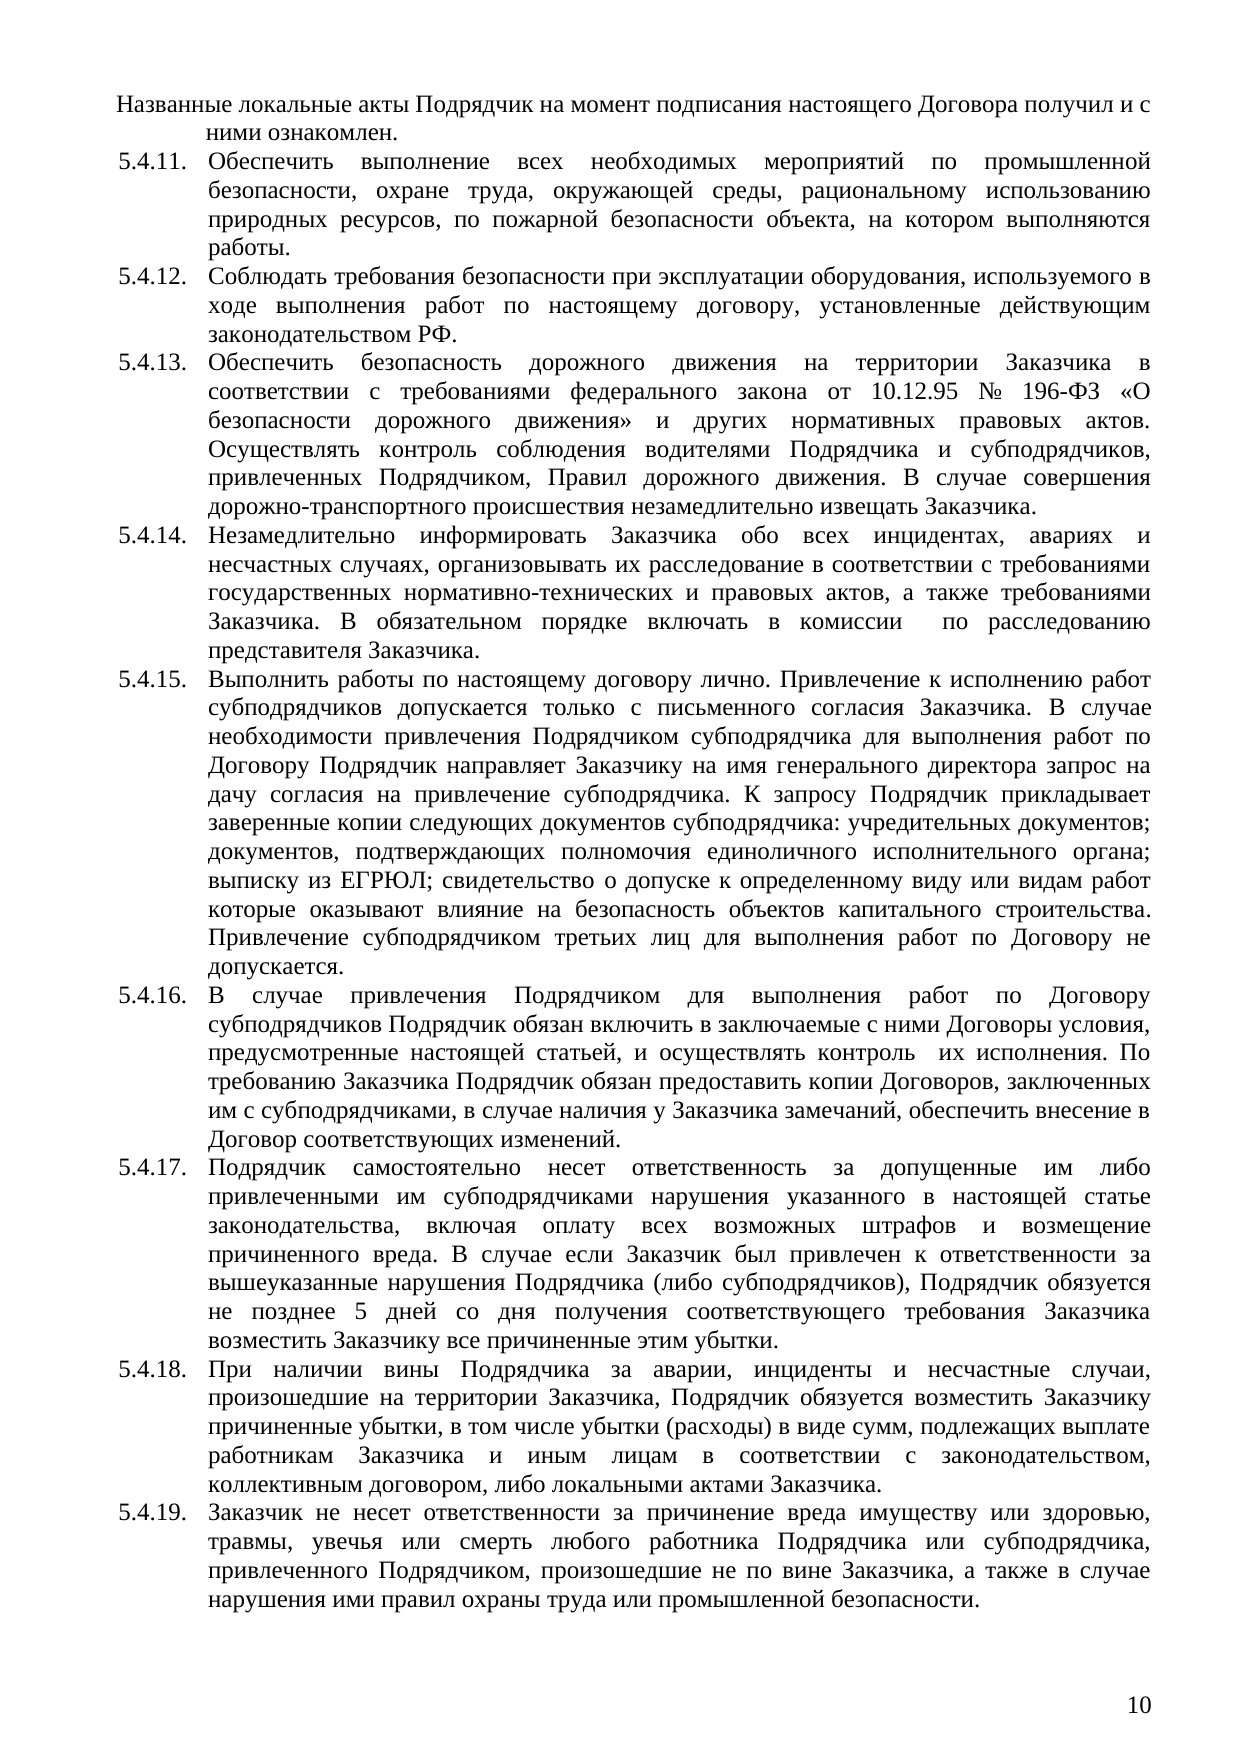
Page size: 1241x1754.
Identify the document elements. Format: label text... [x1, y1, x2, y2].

list Обеспечить безопасность дорожного движения на территории Заказчика в соответствии с требованиями федерального закона от 10.12.95 № 196-ФЗ «О безопасности дорожного движения» и других нормативных правовых актов. Осуществлять контроль соблюдения водителями Подрядчика и субподрядчиков, привлеченных Подрядчиком, Правил дорожного движения. В случае совершения дорожно-транспортного происшествия незамедлительно извещать Заказчика. [118, 347, 1152, 520]
list Заказчик не несет ответственности за причинение вреда имуществу или здоровью, травмы, увечья или смерть любого работника Подрядчика или субподрядчика, привлеченного Подрядчиком, произошедшие не по вине Заказчика, а также в случае нарушения ими правил охраны труда или промышленной безопасности. [118, 1497, 1152, 1612]
list Подрядчик самостоятельно несет ответственность за допущенные им либо привлеченными им субподрядчиками нарушения указанного в настоящей статье законодательства, включая оплату всех возможных штрафов и возмещение причиненного вреда. В случае если Заказчик был привлечен к ответственности за вышеуказанные нарушения Подрядчика (либо субподрядчиков), Подрядчик обязуется не позднее 5 дней со дня получения соответствующего требования Заказчика возместить Заказчику все причиненные этим убытки. [118, 1152, 1152, 1354]
list Выполнить работы по настоящему договору лично. Привлечение к исполнению работ субподрядчиков допускается только с письменного согласия Заказчика. В случае необходимости привлечения Подрядчиком субподрядчика для выполнения работ по Договору Подрядчик направляет Заказчику на имя генерального директора запрос на дачу согласия на привлечение субподрядчика. К запросу Подрядчик прикладывает заверенные копии следующих документов субподрядчика: учредительных документов; документов, подтверждающих полномочия единоличного исполнительного органа; выписку из ЕГРЮЛ; свидетельство о допуске к определенному виду или видам работ которые оказывают влияние на безопасность объектов капитального строительства. Привлечение субподрядчиком третьих лиц для выполнения работ по Договору не допускается. [118, 664, 1152, 980]
text Названные локальные акты Подрядчик на момент подписания настоящего Договора получил и с ними ознакомлен. [116, 89, 1152, 146]
list В случае привлечения Подрядчиком для выполнения работ по Договору субподрядчиков Подрядчик обязан включить в заключаемые с ними Договоры условия, предусмотренные настоящей статьей, и осуществлять контроль их исполнения. По требованию Заказчика Подрядчик обязан предоставить копии Договоров, заключенных им с субподрядчиками, в случае наличия у Заказчика замечаний, обеспечить внесение в Договор соответствующих изменений. [118, 980, 1152, 1152]
list Обеспечить выполнение всех необходимых мероприятий по промышленной безопасности, охране труда, окружающей среды, рациональному использованию природных ресурсов, по пожарной безопасности объекта, на котором выполняются работы. [118, 146, 1152, 261]
list При наличии вины Подрядчика за аварии, инциденты и несчастные случаи, произошедшие на территории Заказчика, Подрядчик обязуется возместить Заказчику причиненные убытки, в том числе убытки (расходы) в виде сумм, подлежащих выплате работникам Заказчика и иным лицам в соответствии с законодательством, коллективным договором, либо локальными актами Заказчика. [118, 1354, 1152, 1497]
list Незамедлительно информировать Заказчика обо всех инцидентах, авариях и несчастных случаях, организовывать их расследование в соответствии с требованиями государственных нормативно-технических и правовых актов, а также требованиями Заказчика. В обязательном порядке включать в комиссии по расследованию представителя Заказчика. [118, 520, 1152, 664]
list Соблюдать требования безопасности при эксплуатации оборудования, используемого в ходе выполнения работ по настоящему договору, установленные действующим законодательством РФ. [118, 261, 1152, 347]
